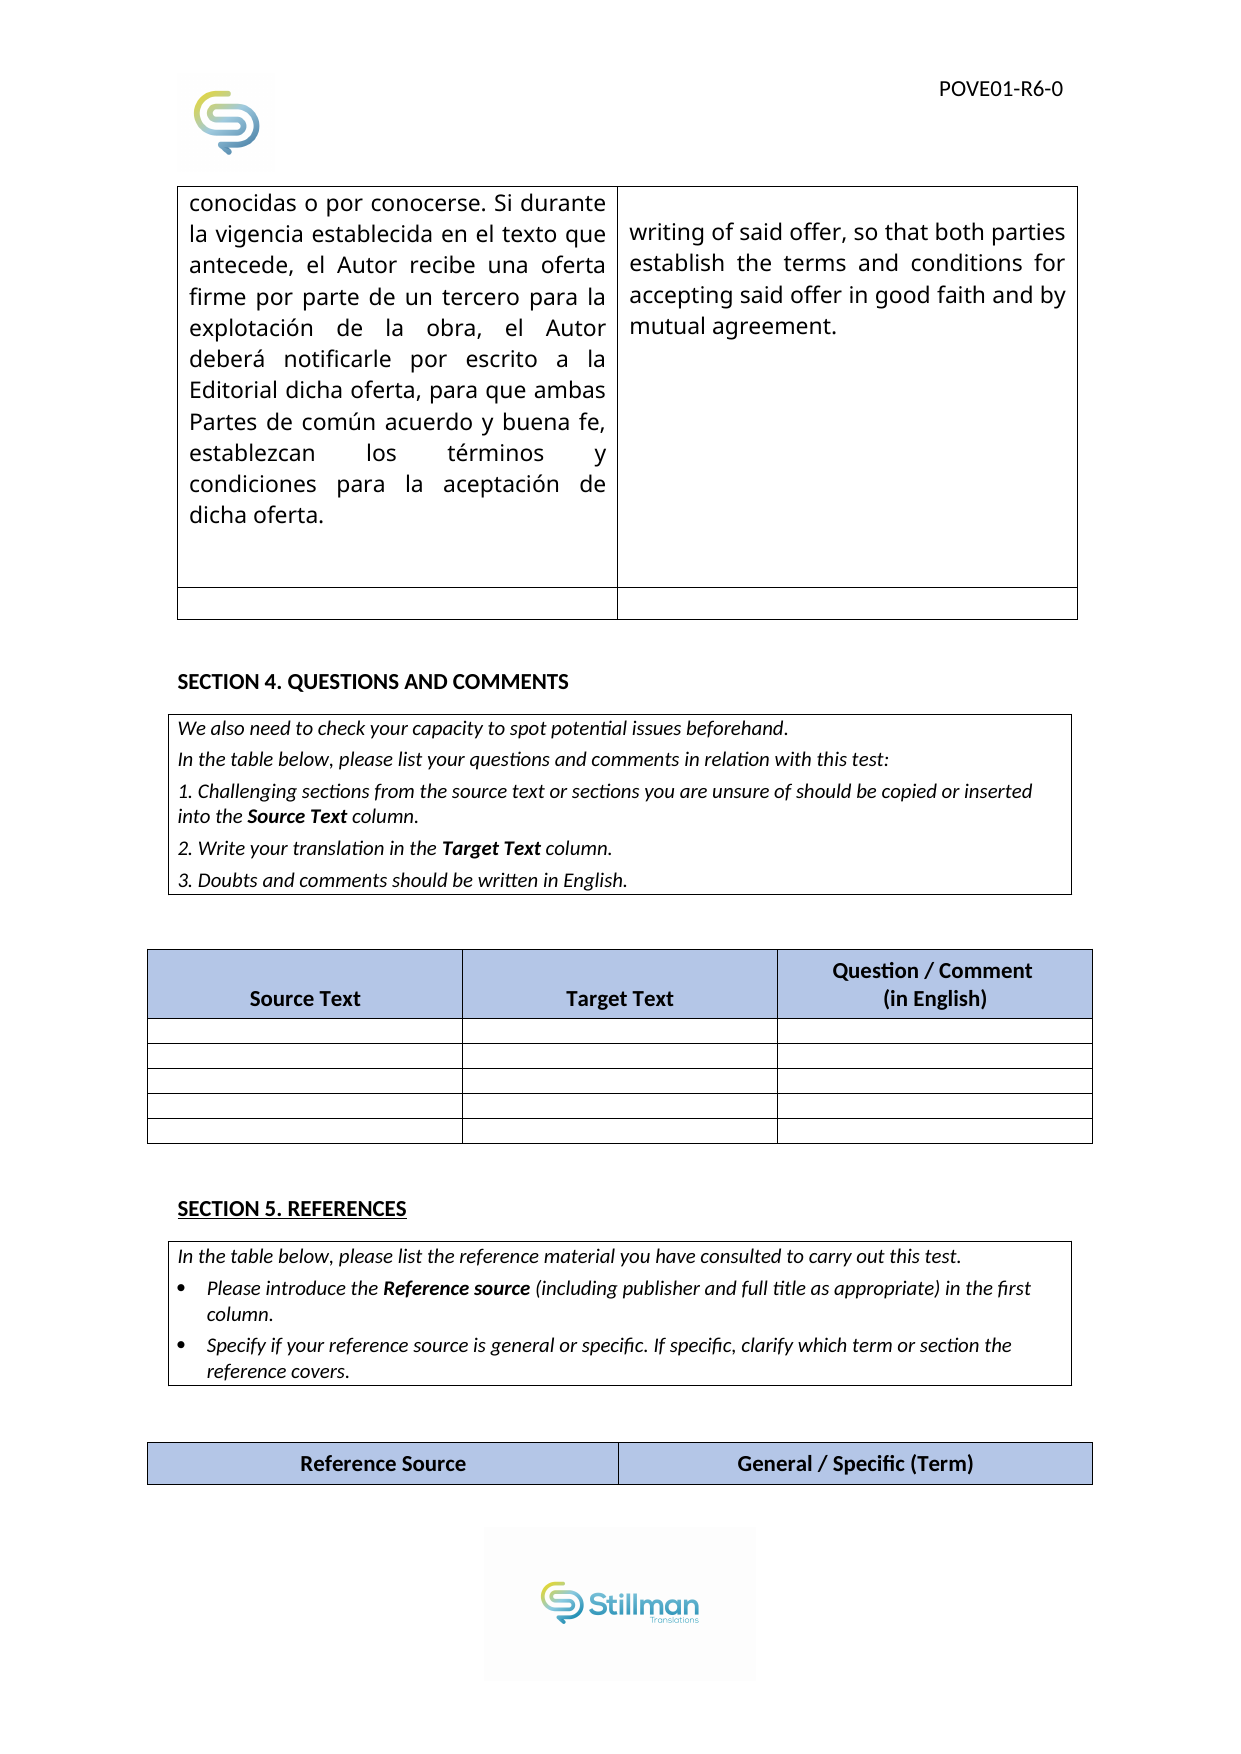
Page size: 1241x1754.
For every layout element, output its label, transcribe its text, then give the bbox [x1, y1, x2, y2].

text In the table below, please list the reference material you have consulted to carry out this test. [169, 1242, 1071, 1269]
table_cell [463, 1044, 777, 1068]
picture [483, 1527, 757, 1681]
text Please introduce the Reference source (including publisher and full title as appropriate) in the first column. [169, 1272, 1071, 1326]
table_cell [618, 588, 1077, 619]
table_cell [148, 1069, 462, 1093]
picture [177, 73, 276, 172]
table_cell [463, 1094, 777, 1118]
table_header Source Text [148, 950, 462, 1018]
table_cell [778, 1019, 1092, 1043]
table_cell [463, 1119, 777, 1143]
table_cell [148, 1094, 462, 1118]
table_cell [148, 1044, 462, 1068]
table_cell [463, 1019, 777, 1043]
table_cell [463, 1069, 777, 1093]
table_cell [778, 1119, 1092, 1143]
text SECTION 5. REFERENCES [177, 1194, 1063, 1222]
table_cell [178, 588, 617, 619]
text Specify if your reference source is general or specific. If specific, clarify which term or section the reference covers. [169, 1329, 1071, 1385]
text We also need to check your capacity to spot potential issues beforehand. [169, 715, 1071, 740]
table_cell [148, 1119, 462, 1143]
table_cell [778, 1069, 1092, 1093]
table_cell [778, 1044, 1092, 1068]
list 1. Challenging sections from the source text or sections you are unsure of should be copied or inserted into the Source Text column. [169, 777, 1071, 829]
list 2. Write your translation in the Target Text column. [169, 834, 1071, 861]
table_header Reference Source [148, 1443, 618, 1484]
table_cell [778, 1094, 1092, 1118]
table_header Target Text [463, 950, 777, 1018]
table_cell [148, 1019, 462, 1043]
text SECTION 4. QUESTIONS AND COMMENTS [177, 667, 1063, 695]
table_header General / Specific (Term) [619, 1443, 1092, 1484]
text In the table below, please list your questions and comments in relation with this test: [169, 745, 1071, 772]
table_header Question / Comment (in English) [778, 950, 1092, 1018]
list 3. Doubts and comments should be written in English. [169, 866, 1071, 894]
